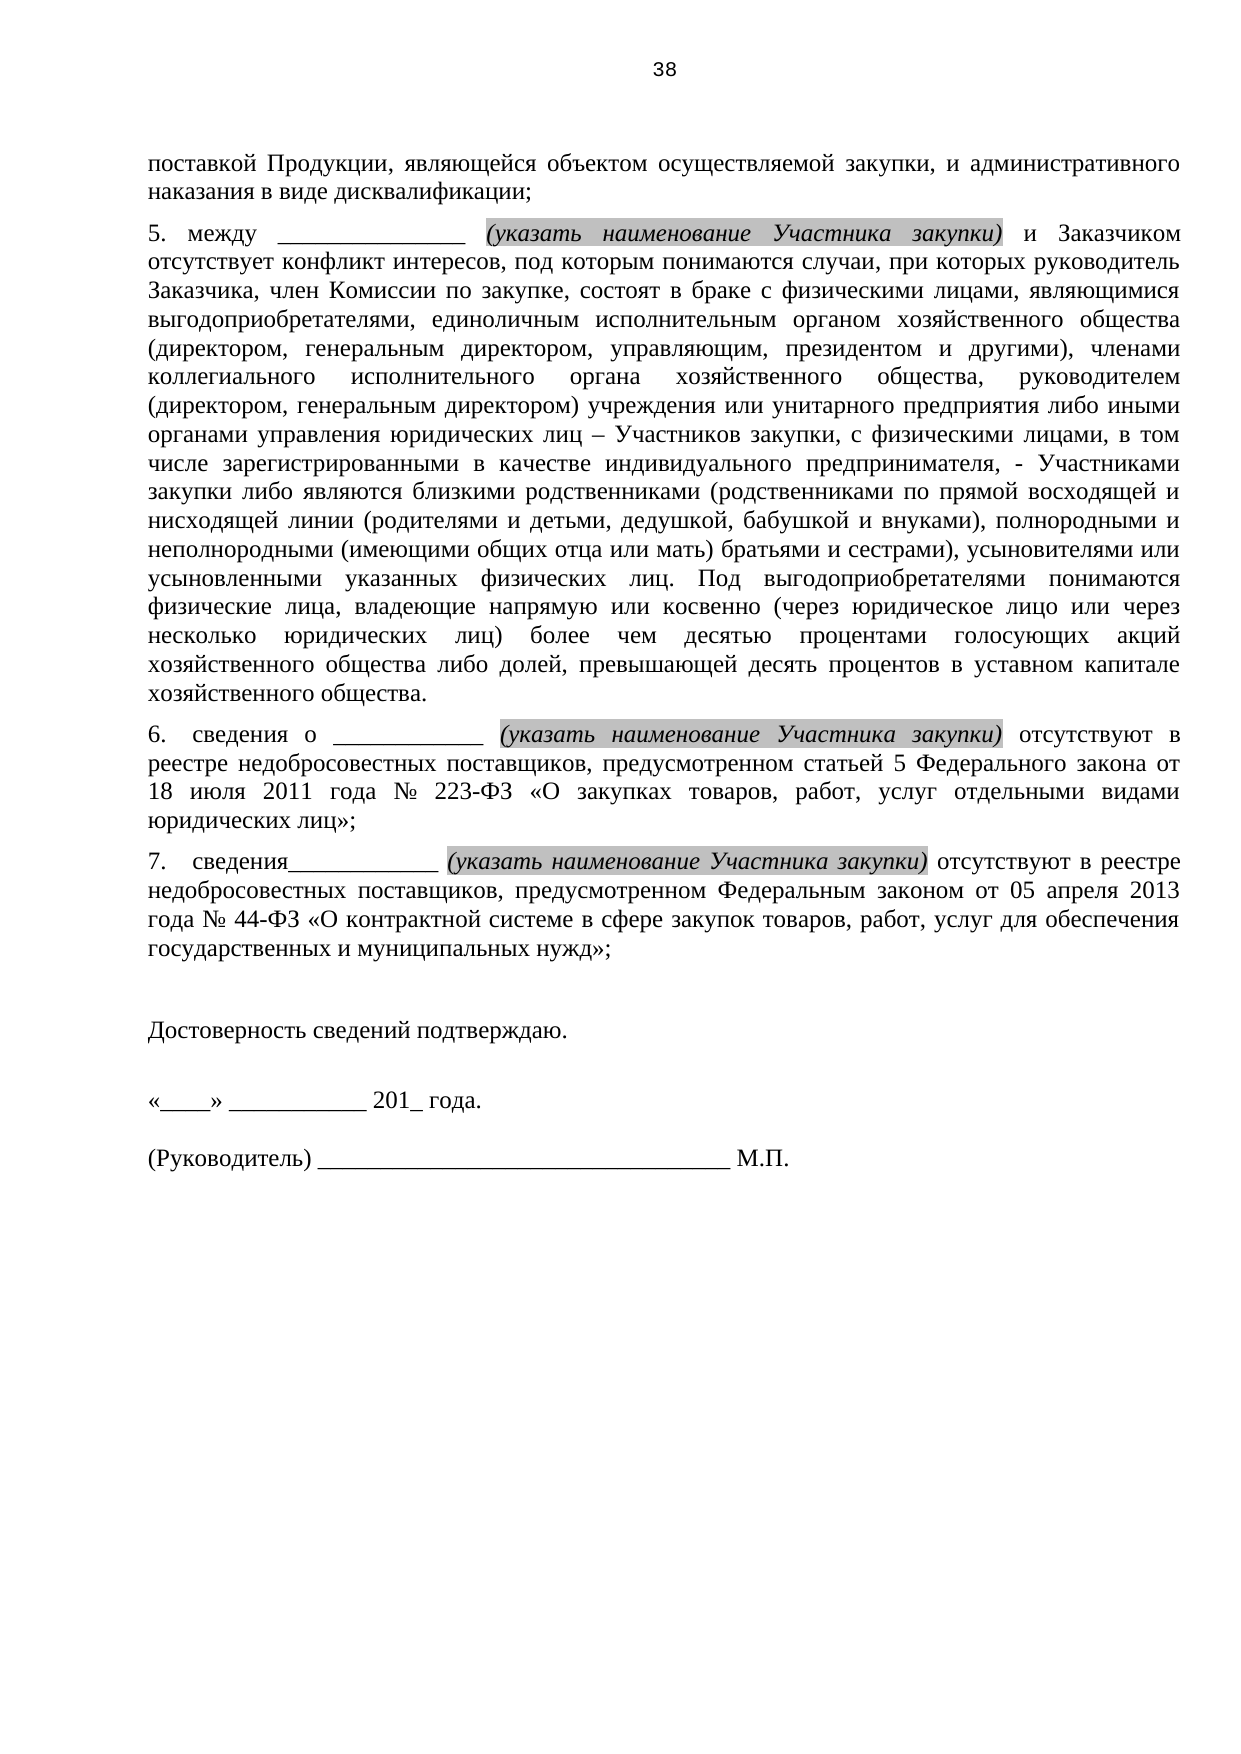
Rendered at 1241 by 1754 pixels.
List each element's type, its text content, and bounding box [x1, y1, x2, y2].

text 6. сведения о ____________ (указать наименование Участника закупки) отсутствуют в реестре недобросовестных поставщиков, предусмотренном статьей 5 Федерального закона от 18 июля 2011 года № 223-ФЗ «О закупках товаров, работ, услуг отдельными видами юридических лиц»; [148, 719, 1181, 834]
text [148, 148, 1181, 205]
text (Руководитель) _________________________________ М.П. [148, 1143, 1181, 1171]
text 5. между _______________ (указать наименование Участника закупки) и Заказчиком отсутствует конфликт интересов, под которым понимаются случаи, при которых руководитель Заказчика, член Комиссии по закупке, состоят в браке с физическими лицами, являющимися выгодоприобретателями, единоличным исполнительным органом хозяйственного общества (директором, генеральным директором, управляющим, президентом и другими), членами коллегиального исполнительного органа хозяйственного общества, руководителем (директором, генеральным директором) учреждения или унитарного предприятия либо иными органами управления юридических лиц – Участников закупки, с физическими лицами, в том числе зарегистрированными в качестве индивидуального предпринимателя, - Участниками закупки либо являются близкими родственниками (родственниками по прямой восходящей и нисходящей линии (родителями и детьми, дедушкой, бабушкой и внуками), полнородными и неполнородными (имеющими общих отца или мать) братьями и сестрами), усыновителями или усыновленными указанных физических лиц. Под выгодоприобретателями понимаются физические лица, владеющие напрямую или косвенно (через юридическое лицо или через несколько юридических лиц) более чем десятью процентами голосующих акций хозяйственного общества либо долей, превышающей десять процентов в уставном капитале хозяйственного общества. [148, 218, 1181, 706]
text 7. сведения____________ (указать наименование Участника закупки) отсутствуют в реестре недобросовестных поставщиков, предусмотренном Федеральным законом от 05 апреля 2013 года № 44-ФЗ «О контрактной системе в сфере закупок товаров, работ, услуг для обеспечения государственных и муниципальных нужд»; [148, 846, 1181, 961]
text «____» ___________ 201_ года. [148, 1085, 1181, 1114]
text Достоверность сведений подтверждаю. [148, 1015, 1181, 1044]
